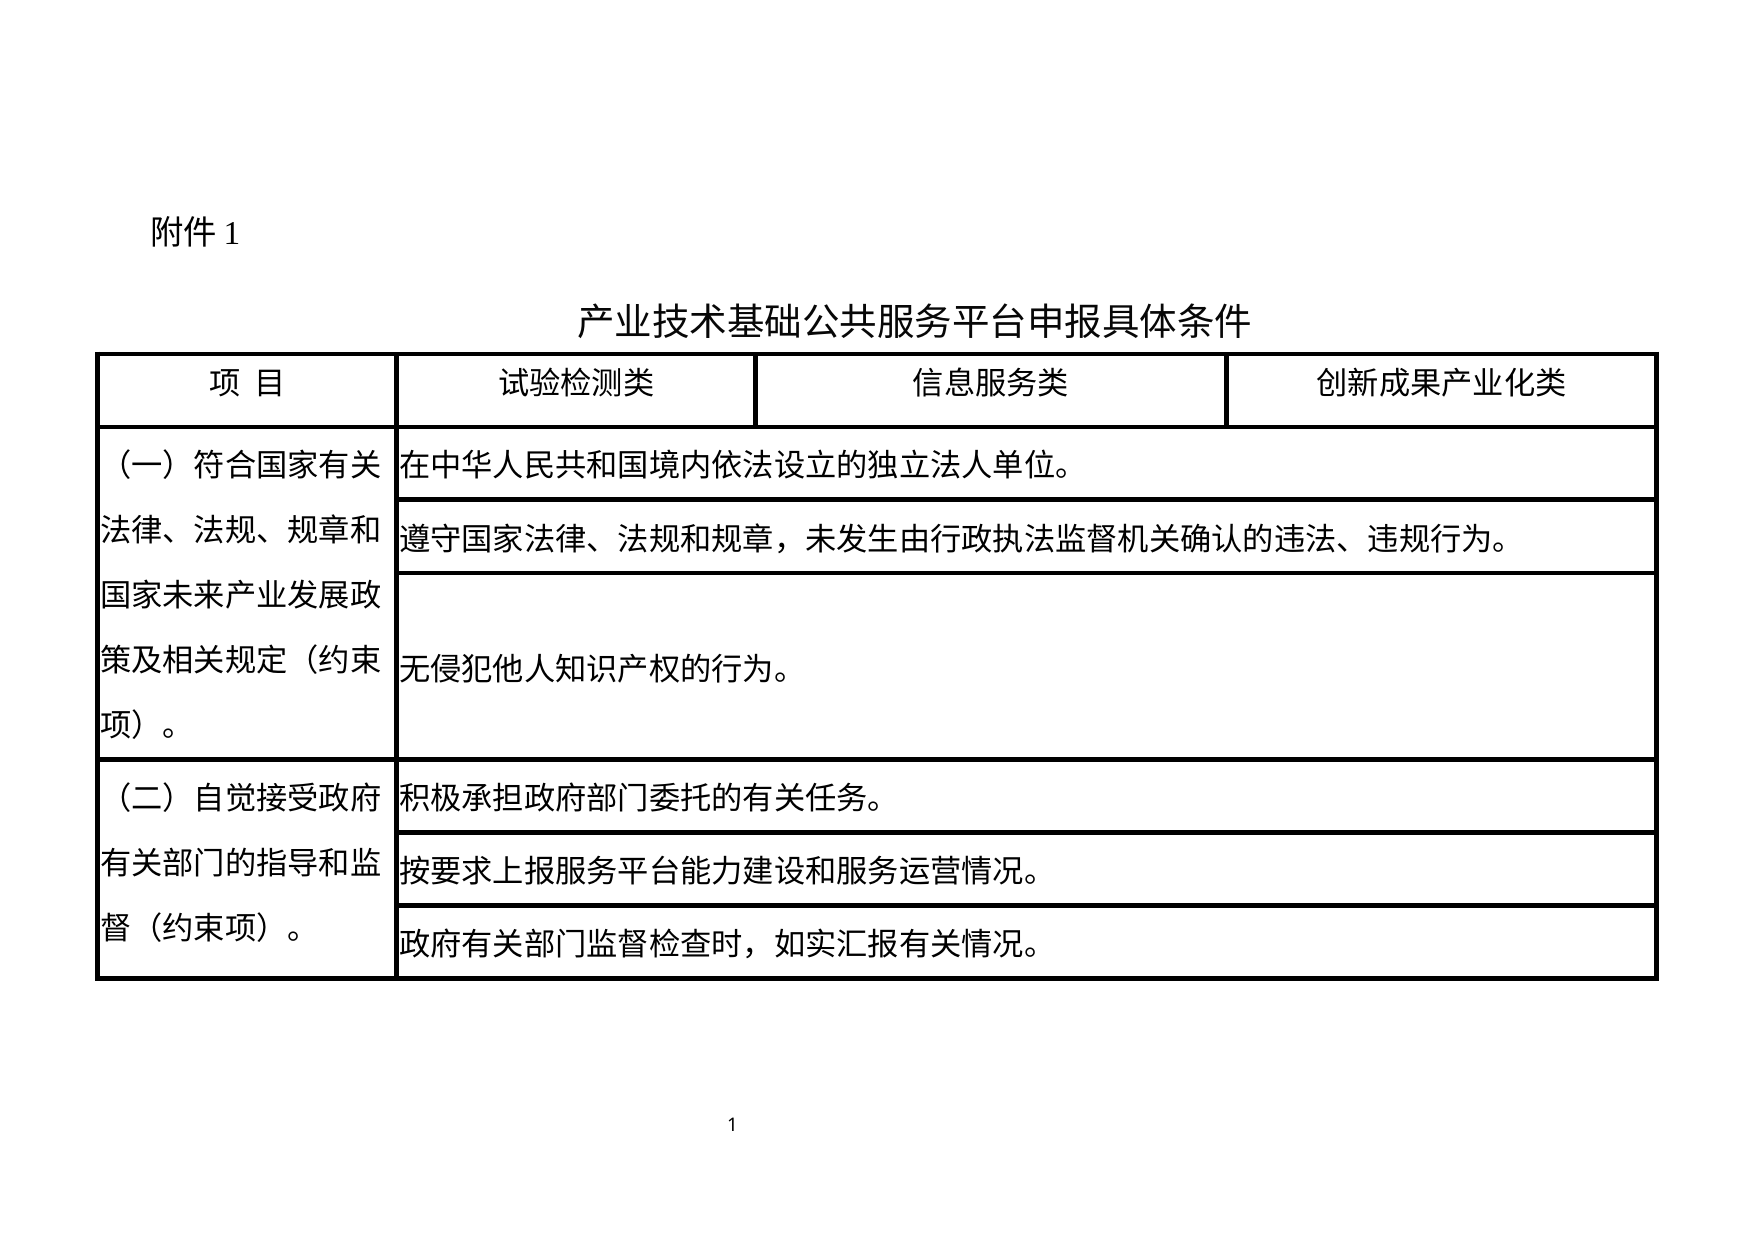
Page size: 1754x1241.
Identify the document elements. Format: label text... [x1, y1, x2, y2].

table_cell 在中华人民共和国境内依法设立的独立法人单位。 [399, 429, 1654, 497]
table_cell 无侵犯他人知识产权的行为。 [399, 575, 1654, 757]
table_cell 积极承担政府部门委托的有关任务。 [399, 762, 1654, 830]
table_header 试验检测类 [399, 356, 753, 424]
table_cell （二）自觉接受政府有关部门的指导和监督（约束项）。 [100, 762, 394, 976]
table_cell 遵守国家法律、法规和规章，未发生由行政执法监督机关确认的违法、违规行为。 [399, 502, 1654, 571]
table_header 项 目 [100, 356, 394, 424]
text 附件1 [150, 198, 1604, 263]
table_cell 按要求上报服务平台能力建设和服务运营情况。 [399, 835, 1654, 903]
text 产业技术基础公共服务平台申报具体条件 [150, 287, 1604, 352]
table_header 信息服务类 [758, 356, 1224, 424]
table_header 创新成果产业化类 [1229, 356, 1654, 424]
table_cell （一）符合国家有关法律、法规、规章和国家未来产业发展政策及相关规定（约束项）。 [100, 429, 394, 757]
table_cell 政府有关部门监督检查时，如实汇报有关情况。 [399, 908, 1654, 976]
